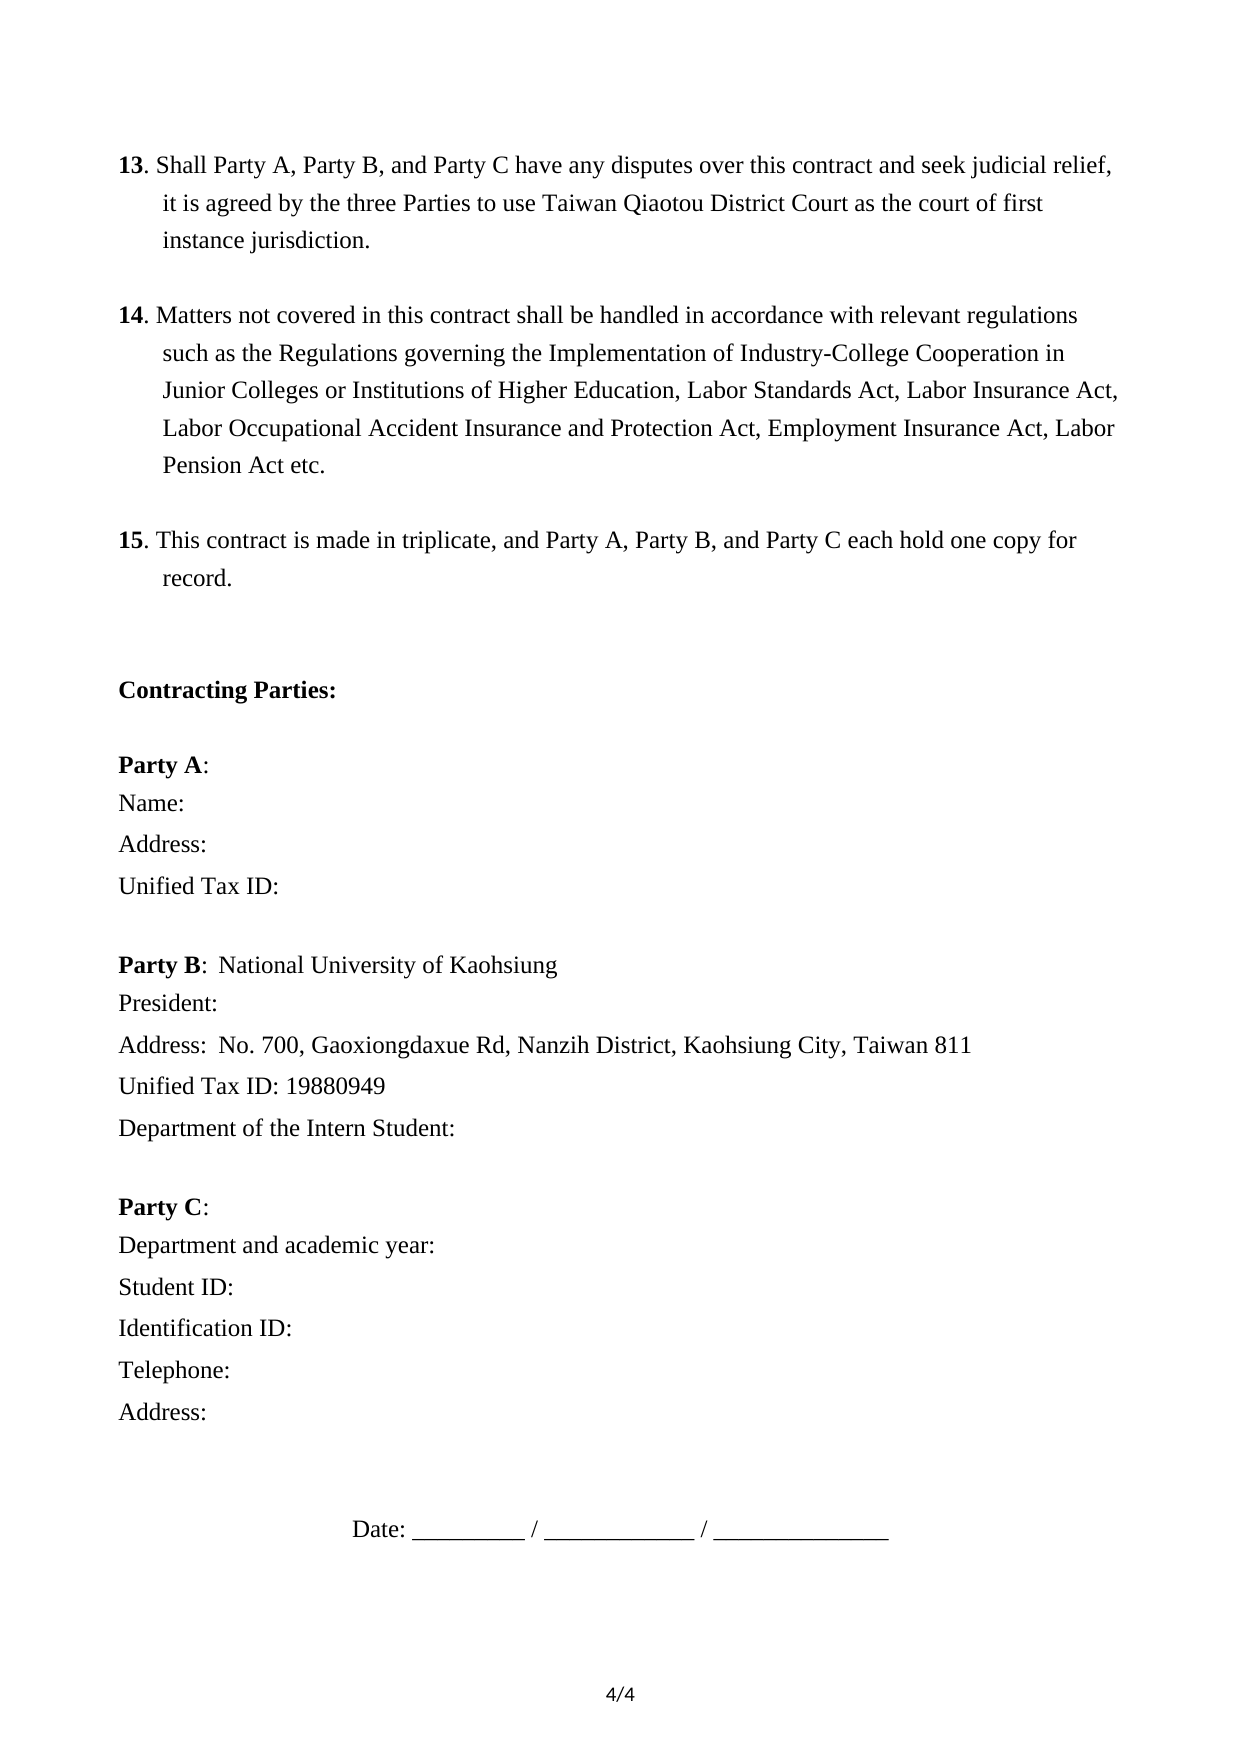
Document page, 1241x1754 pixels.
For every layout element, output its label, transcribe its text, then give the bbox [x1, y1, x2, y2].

text Address: [118, 825, 1122, 862]
text Identification ID: [118, 1309, 1122, 1347]
text Party C: [118, 1188, 1122, 1226]
text Party B: National University of Kaohsiung [118, 946, 1122, 983]
text Telephone: [118, 1351, 1122, 1388]
text Department and academic year: [118, 1226, 1122, 1263]
text Department of the Intern Student: [118, 1109, 1122, 1146]
text Address: [118, 1393, 1122, 1430]
text President: [118, 983, 1122, 1021]
text Contracting Parties: [118, 671, 1122, 708]
text 13. Shall Party A, Party B, and Party C have any disputes over this contract and seek judicial relief, it is agreed by the three Parties to use Taiwan Qiaotou District Court as the court of first instance jurisdiction. [118, 146, 1122, 258]
text 15. This contract is made in triplicate, and Party A, Party B, and Party C each hold one copy for record. [118, 521, 1122, 596]
text Date: _________ / ____________ / ______________ [118, 1509, 1122, 1547]
text Unified Tax ID: 19880949 [118, 1067, 1122, 1104]
text Student ID: [118, 1267, 1122, 1305]
text Unified Tax ID: [118, 867, 1122, 904]
text Address: No. 700, Gaoxiongdaxue Rd, Nanzih District, Kaohsiung City, Taiwan 811 [118, 1025, 1122, 1063]
text Party A: [118, 746, 1122, 783]
text 14. Matters not covered in this contract shall be handled in accordance with relevant regulations such as the Regulations governing the Implementation of Industry-College Cooperation in Junior Colleges or Institutions of Higher Education, Labor Standards Act, Labor Insurance Act, Labor Occupational Accident Insurance and Protection Act, Employment Insurance Act, Labor Pension Act etc. [118, 296, 1122, 483]
text Name: [118, 783, 1122, 821]
